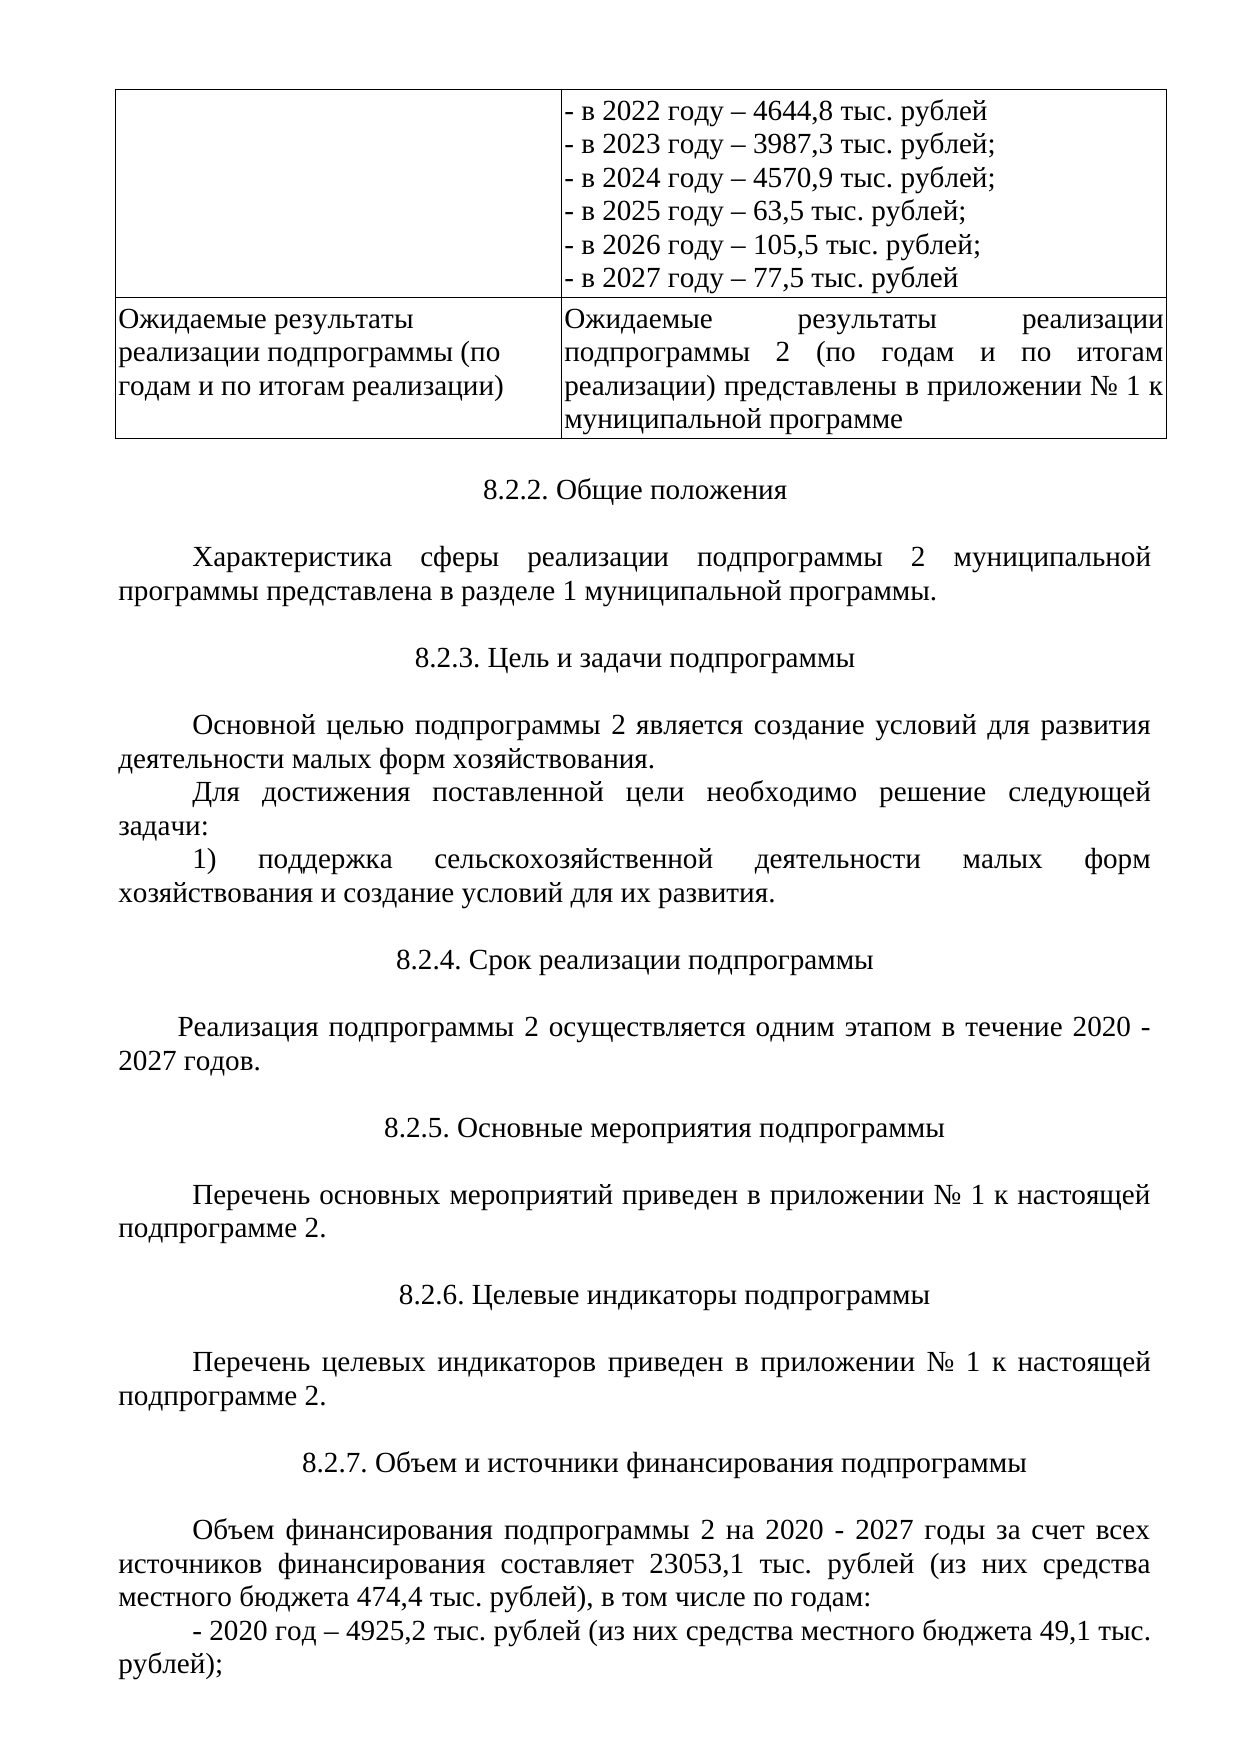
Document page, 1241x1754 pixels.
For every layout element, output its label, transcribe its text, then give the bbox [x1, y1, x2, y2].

table_cell Ожидаемые результаты реализации подпрограммы (по годам и по итогам реализации) [116, 298, 561, 438]
text Перечень целевых индикаторов приведен в приложении № 1 к настоящей подпрограмме 2. [118, 1344, 1152, 1412]
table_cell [116, 90, 561, 297]
text Перечень основных мероприятий приведен в приложении № 1 к настоящей подпрограмме 2. [118, 1177, 1152, 1244]
text 8.2.7. Объем и источники финансирования подпрограммы [118, 1445, 1152, 1479]
text Для достижения поставленной цели необходимо решение следующей задачи: [118, 774, 1152, 841]
text 8.2.6. Целевые индикаторы подпрограммы [118, 1277, 1152, 1311]
text 8.2.4. Срок реализации подпрограммы [118, 942, 1152, 976]
text 8.2.2. Общие положения [118, 472, 1152, 506]
text Реализация подпрограммы 2 осуществляется одним этапом в течение 2020 - 2027 годов. [118, 1009, 1152, 1076]
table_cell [562, 90, 1166, 297]
text Основной целью подпрограммы 2 является создание условий для развития деятельности малых форм хозяйствования. [118, 707, 1152, 774]
text 8.2.3. Цель и задачи подпрограммы [118, 640, 1152, 674]
table_cell Ожидаемые результаты реализации подпрограммы 2 (по годам и по итогам реализации) представлены в приложении № 1 к муниципальной программе [562, 298, 1166, 438]
text Объем финансирования подпрограммы 2 на 2020 - 2027 годы за счет всех источников финансирования составляет 23053,1 тыс. рублей (из них средства местного бюджета 474,4 тыс. рублей), в том числе по годам: [118, 1512, 1152, 1613]
text 8.2.5. Основные мероприятия подпрограммы [118, 1110, 1152, 1143]
text 1) поддержка сельскохозяйственной деятельности малых форм хозяйствования и создание условий для их развития. [118, 841, 1152, 908]
text Характеристика сферы реализации подпрограммы 2 муниципальной программы представлена в разделе 1 муниципальной программы. [118, 539, 1152, 607]
text - 2020 год – 4925,2 тыс. рублей (из них средства местного бюджета 49,1 тыс. рублей); [118, 1613, 1152, 1680]
